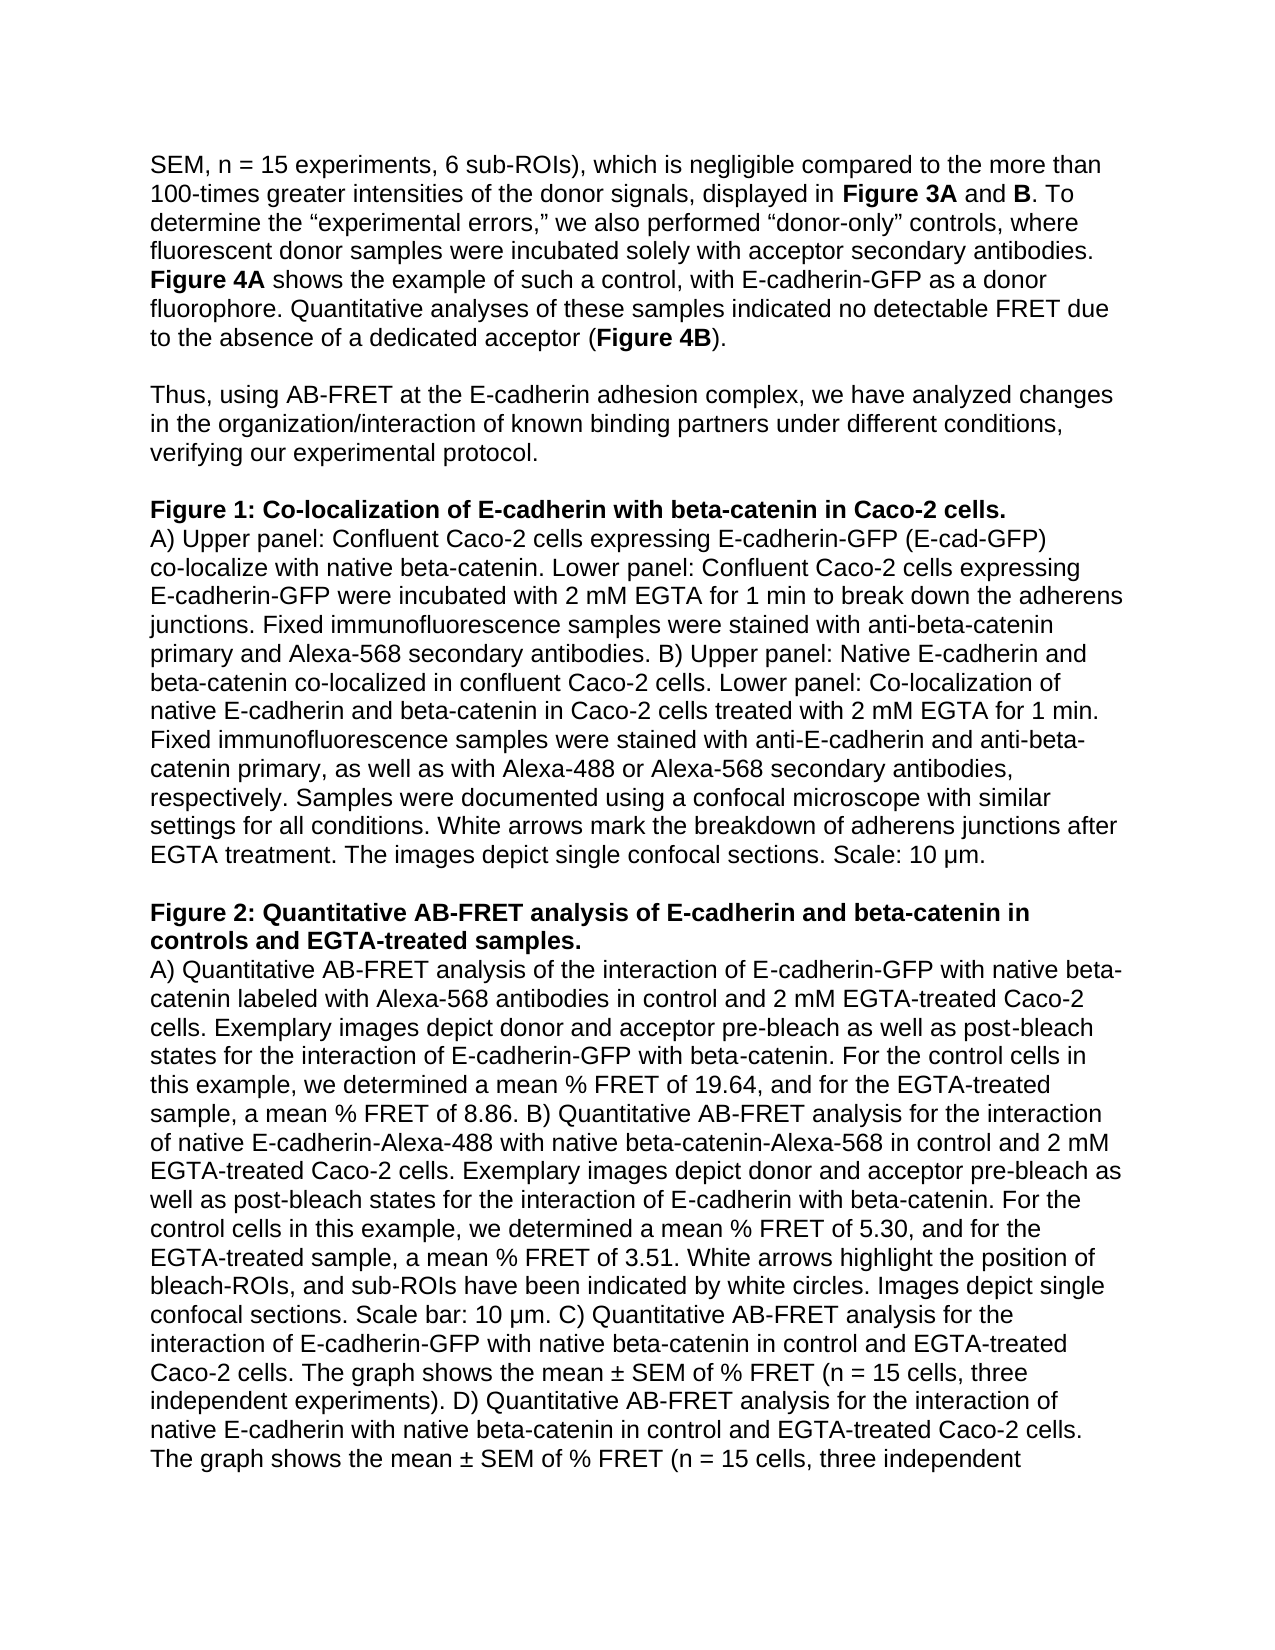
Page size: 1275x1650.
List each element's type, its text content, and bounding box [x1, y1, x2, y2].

text Thus, using AB-FRET at the E-cadherin adhesion complex, we have analyzed changes in the organization/interaction of known binding partners under different conditions, verifying our experimental protocol. [150, 380, 1125, 466]
text Figure 2: Quantitative AB-FRET analysis of E-cadherin and beta-catenin in controls and EGTA-treated samples. [150, 897, 1125, 955]
text Figure 1: Co-localization of E-cadherin with beta-catenin in Caco-2 cells. [150, 495, 1125, 524]
text A) Upper panel: Confluent Caco-2 cells expressing E-cadherin-GFP (E-cad-GFP) co-localize with native beta-catenin. Lower panel: Confluent Caco-2 cells expressing E-cadherin-GFP were incubated with 2 mM EGTA for 1 min to break down the adherens junctions. Fixed immunofluorescence samples were stained with anti-beta-catenin primary and Alexa-568 secondary antibodies. B) Upper panel: Native E-cadherin and beta-catenin co-localized in confluent Caco-2 cells. Lower panel: Co-localization of native E-cadherin and beta-catenin in Caco-2 cells treated with 2 mM EGTA for 1 min. Fixed immunofluorescence samples were stained with anti-E-cadherin and anti-beta-catenin primary, as well as with Alexa-488 or Alexa-568 secondary antibodies, respectively. Samples were documented using a confocal microscope with similar settings for all conditions. White arrows mark the breakdown of adherens junctions after EGTA treatment. The images depict single confocal sections. Scale: 10 μm. [150, 524, 1125, 869]
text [150, 150, 1125, 351]
